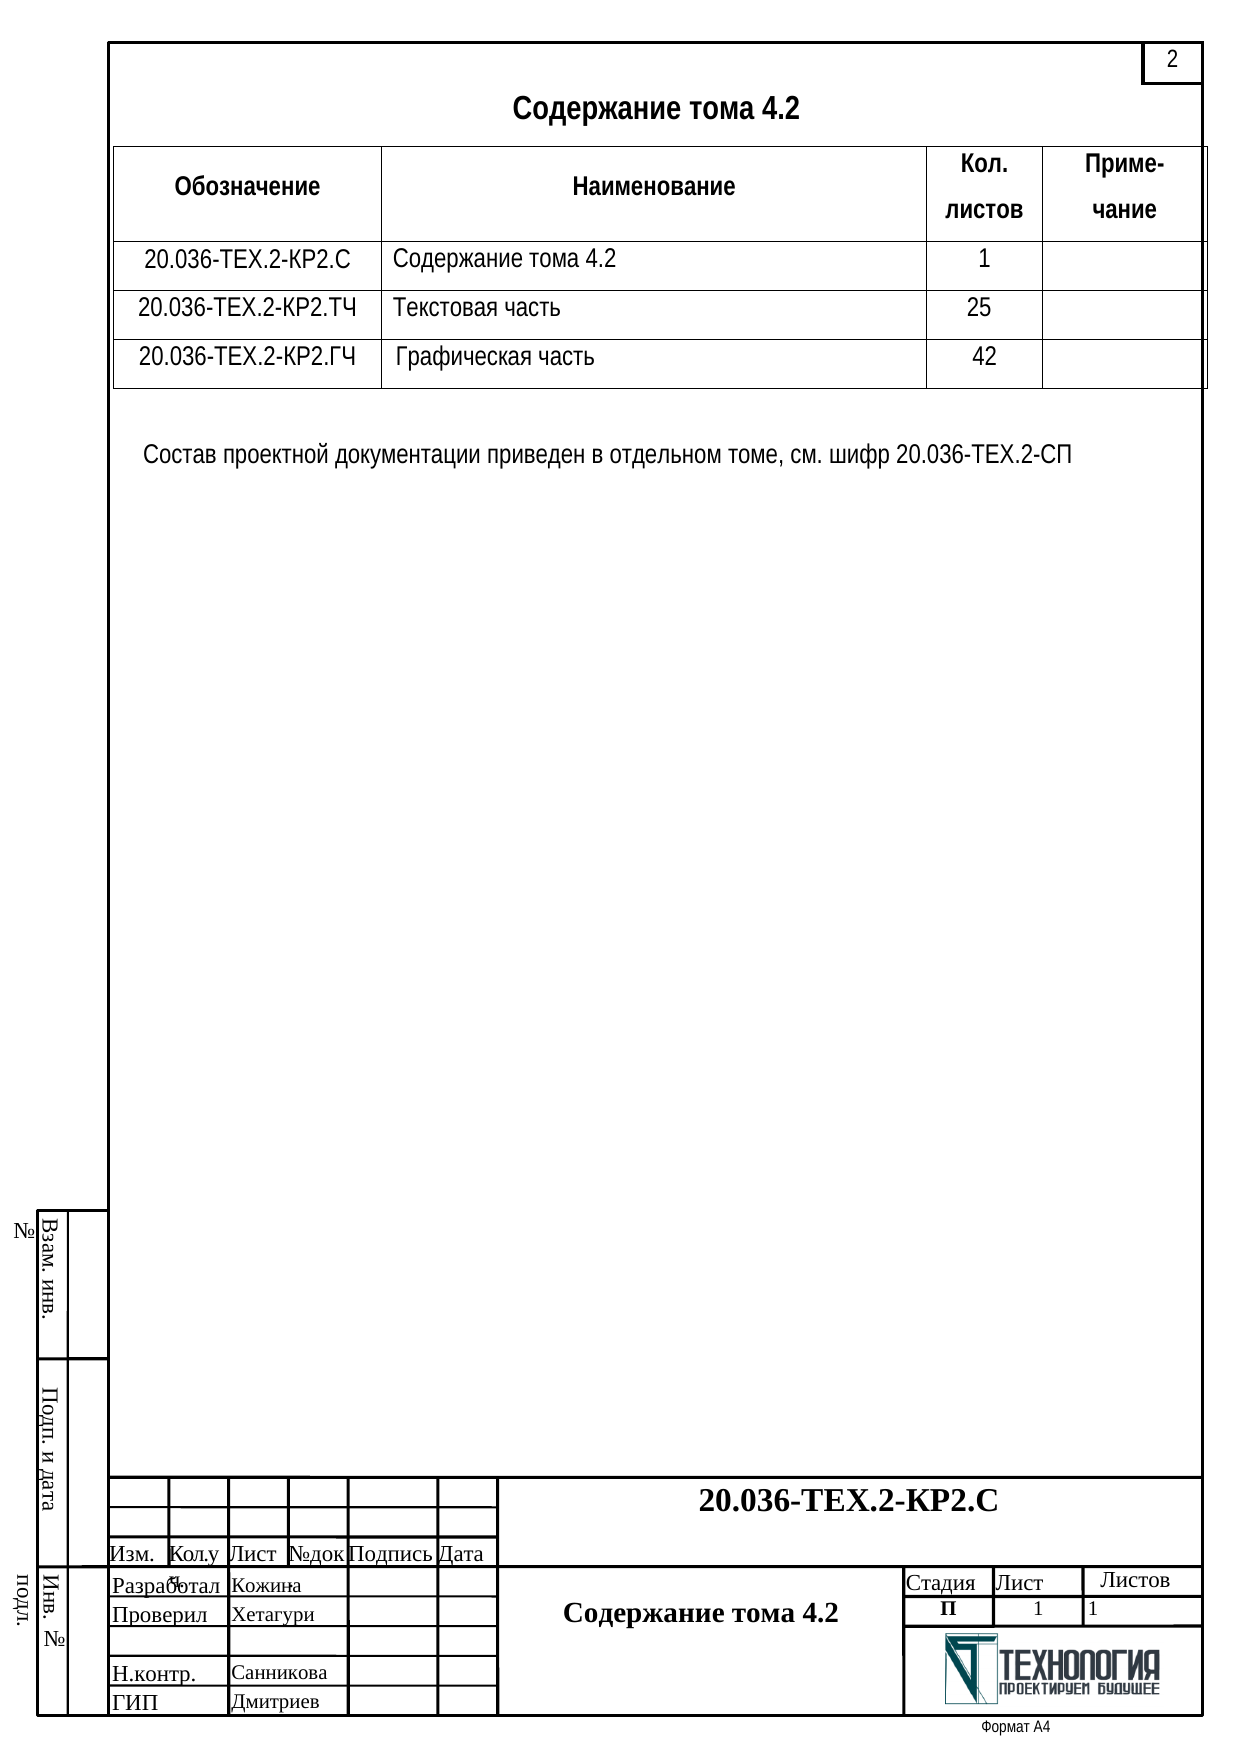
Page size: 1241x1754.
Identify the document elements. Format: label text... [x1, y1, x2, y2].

table_cell [1043, 291, 1207, 339]
table_cell 20.036-ТЕХ.2-КР2.ТЧ [114, 291, 381, 339]
table_header Наименование [382, 147, 926, 241]
table_header Приме-чание [1043, 147, 1207, 241]
table_cell Графическая часть [382, 340, 926, 387]
table_cell 20.036-ТЕХ.2-КР2.С [114, 242, 381, 290]
table_header Обозначение [114, 147, 381, 241]
table_cell 1 [927, 242, 1042, 290]
text Содержание тома 4.2 [143, 89, 1169, 127]
table_cell Содержание тома 4.2 [382, 242, 926, 290]
text Состав проектной документации приведен в отдельном томе, см. шифр 20.036-ТЕХ.2-СП [143, 439, 1169, 470]
table_cell [1043, 242, 1207, 290]
table_cell 25 [927, 291, 1042, 339]
table_cell 20.036-ТЕХ.2-КР2.ГЧ [114, 340, 381, 387]
table_cell 42 [927, 340, 1042, 387]
table_header Кол. листов [927, 147, 1042, 241]
table_cell Текстовая часть [382, 291, 926, 339]
table_cell [1043, 340, 1207, 387]
